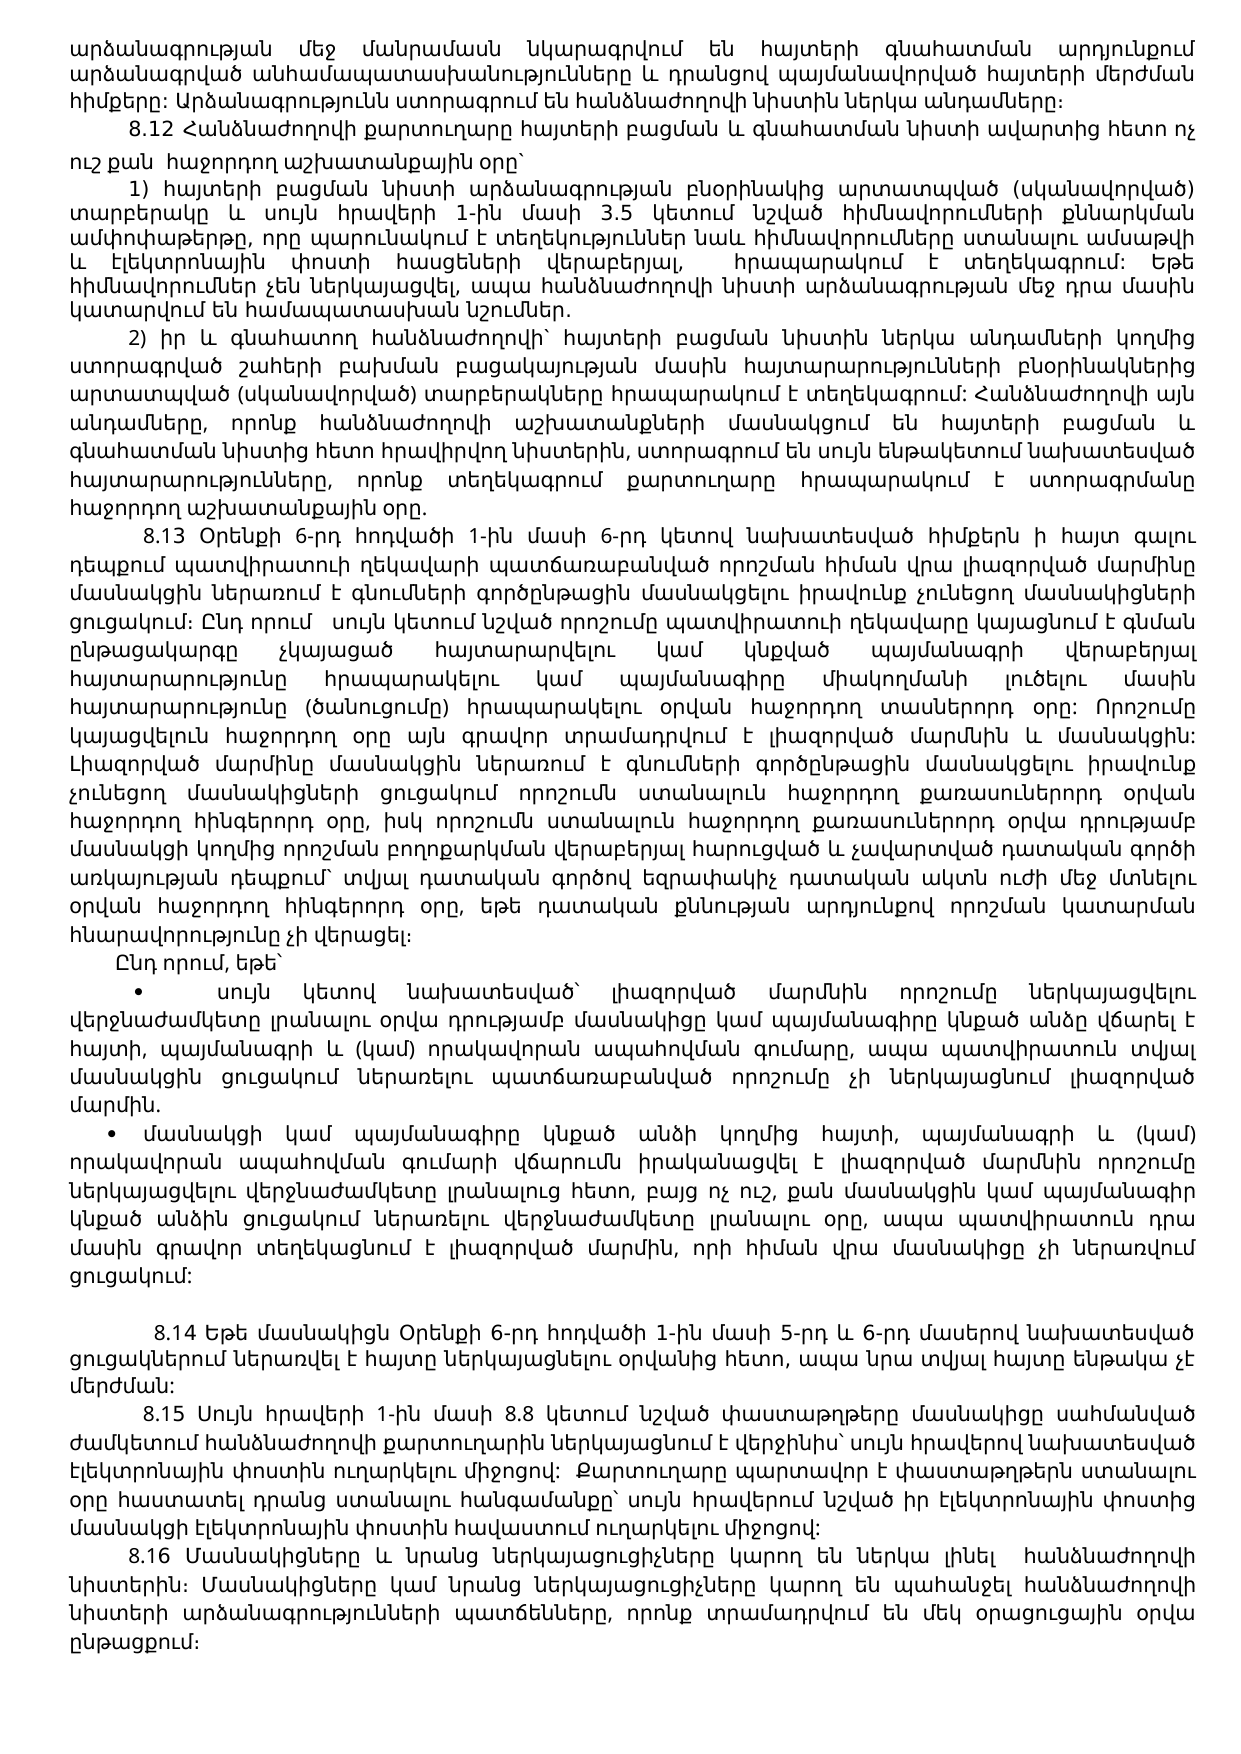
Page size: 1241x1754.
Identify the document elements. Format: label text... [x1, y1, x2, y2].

text 8.14 Եթե մասնակիցն Օրենքի 6-րդ հոդվածի 1-ին մասի 5-րդ և 6-րդ մասերով նախատեսված ցուցակներում ներառվել է հայտը ներկայացնելու օրվանից հետո, ապա նրա տվյալ հայտը ենթակա չէ մերժման: [69, 1318, 1196, 1399]
text 8.13 Օրենքի 6-րդ հոդվածի 1-ին մասի 6-րդ կետով նախատեսված հիմքերն ի հայտ գալու դեպքում պատվիրատուի ղեկավարի պատճառաբանված որոշման հիման վրա լիազորված մարմինը մասնակցին ներառում է գնումների գործընթացին մասնակցելու իրավունք չունեցող մասնակիցների ցուցակում։ Ընդ որում սույն կետում նշված որոշումը պատվիրատուի ղեկավարը կայացնում է գնման ընթացակարգը չկայացած հայտարարվելու կամ կնքված պայմանագրի վերաբերյալ հայտարարությունը հրապարակելու կամ պայմանագիրը միակողմանի լուծելու մասին հայտարարությունը (ծանուցումը) հրապարակելու օրվան հաջորդող տասներորդ օրը: Որոշումը կայացվելուն հաջորդող օրը այն գրավոր տրամադրվում է լիազորված մարմնին և մասնակցին: Լիազորված մարմինը մասնակցին ներառում է գնումների գործընթացին մասնակցելու իրավունք չունեցող մասնակիցների ցուցակում որոշումն ստանալուն հաջորդող քառասուներորդ օրվան հաջորդող հինգերորդ օրը, իսկ որոշումն ստանալուն հաջորդող քառասուներորդ օրվա դրությամբ մասնակցի կողմից որոշման բողոքարկման վերաբերյալ հարուցված և չավարտված դատական գործի առկայության դեպքում` տվյալ դատական գործով եզրափակիչ դատական ակտն ուժի մեջ մտնելու օրվան հաջորդող հինգերորդ օրը, եթե դատական քննության արդյունքով որոշման կատարման հնարավորությունը չի վերացել։ [69, 522, 1196, 948]
text Ընդ որում, եթե՝ [69, 948, 1196, 977]
text 8.16 Մասնակիցները և նրանց ներկայացուցիչները կարող են ներկա լինել հանձնաժողովի նիստերին։ Մասնակիցները կամ նրանց ներկայացուցիչները կարող են պահանջել հանձնաժողովի նիստերի արձանագրությունների պատճենները, որոնք տրամադրվում են մեկ օրացուցային օրվա ընթացքում։ [69, 1542, 1196, 1655]
text 8.12 Հանձնաժողովի քարտուղարը հայտերի բացման և գնահատման նիստի ավարտից հետո ոչ ուշ քան հաջորդող աշխատանքային օրը` [69, 114, 1196, 177]
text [69, 37, 1196, 114]
text 2) իր և գնահատող հանձնաժողովի` հայտերի բացման նիստին ներկա անդամների կողմից ստորագրված շահերի բախման բացակայության մասին հայտարարությունների բնօրինակներից արտատպված (սկանավորված) տարբերակները հրապարակում է տեղեկագրում: Հանձնաժողովի այն անդամները, որոնք հանձնաժողովի աշխատանքների մասնակցում են հայտերի բացման և գնահատման նիստից հետո հրավիրվող նիստերին, ստորագրում են սույն ենթակետում նախատեսված հայտարարությունները, որոնք տեղեկագրում քարտուղարը հրապարակում է ստորագրմանը հաջորդող աշխատանքային օրը. [69, 323, 1196, 522]
list սույն կետով նախատեսված՝ լիազորված մարմնին որոշումը ներկայացվելու վերջնաժամկետը լրանալու օրվա դրությամբ մասնակիցը կամ պայմանագիրը կնքած անձը վճարել է հայտի, պայմանագրի և (կամ) որակավորան ապահովման գումարը, ապա պատվիրատուն տվյալ մասնակցին ցուցակում ներառելու պատճառաբանված որոշումը չի ներկայացնում լիազորված մարմին. [69, 977, 1196, 1119]
text 1) հայտերի բացման նիստի արձանագրության բնօրինակից արտատպված (սկանավորված) տարբերակը և սույն հրավերի 1-ին մասի 3.5 կետում նշված հիմնավորումների քննարկման ամփոփաթերթը, որը պարունակում է տեղեկություններ նաև հիմնավորումները ստանալու ամսաթվի և էլեկտրոնային փոստի հասցեների վերաբերյալ, հրապարակում է տեղեկագրում: Եթե հիմնավորումներ չեն ներկայացվել, ապա հանձնաժողովի նիստի արձանագրության մեջ դրա մասին կատարվում են համապատասխան նշումներ. [69, 177, 1196, 323]
text 8.15 Սույն հրավերի 1-ին մասի 8.8 կետում նշված փաստաթղթերը մասնակիցը սահմանված ժամկետում հանձնաժողովի քարտուղարին ներկայացնում է վերջինիս՝ սույն հրավերով նախատեսված էլեկտրոնային փոստին ուղարկելու միջոցով: Քարտուղարը պարտավոր է փաստաթղթերն ստանալու օրը հաստատել դրանց ստանալու հանգամանքը՝ սույն հրավերում նշված իր էլեկտրոնային փոստից մասնակցի էլեկտրոնային փոստին հավաստում ուղարկելու միջոցով: [69, 1399, 1196, 1542]
list մասնակցի կամ պայմանագիրը կնքած անձի կողմից հայտի, պայմանագրի և (կամ) որակավորան ապահովման գումարի վճարումն իրականացվել է լիազորված մարմնին որոշումը ներկայացվելու վերջնաժամկետը լրանալուց հետո, բայց ոչ ուշ, քան մասնակցին կամ պայմանագիր կնքած անձին ցուցակում ներառելու վերջնաժամկետը լրանալու օրը, ապա պատվիրատուն դրա մասին գրավոր տեղեկացնում է լիազորված մարմին, որի հիման վրա մասնակիցը չի ներառվում ցուցակում: [69, 1119, 1196, 1289]
